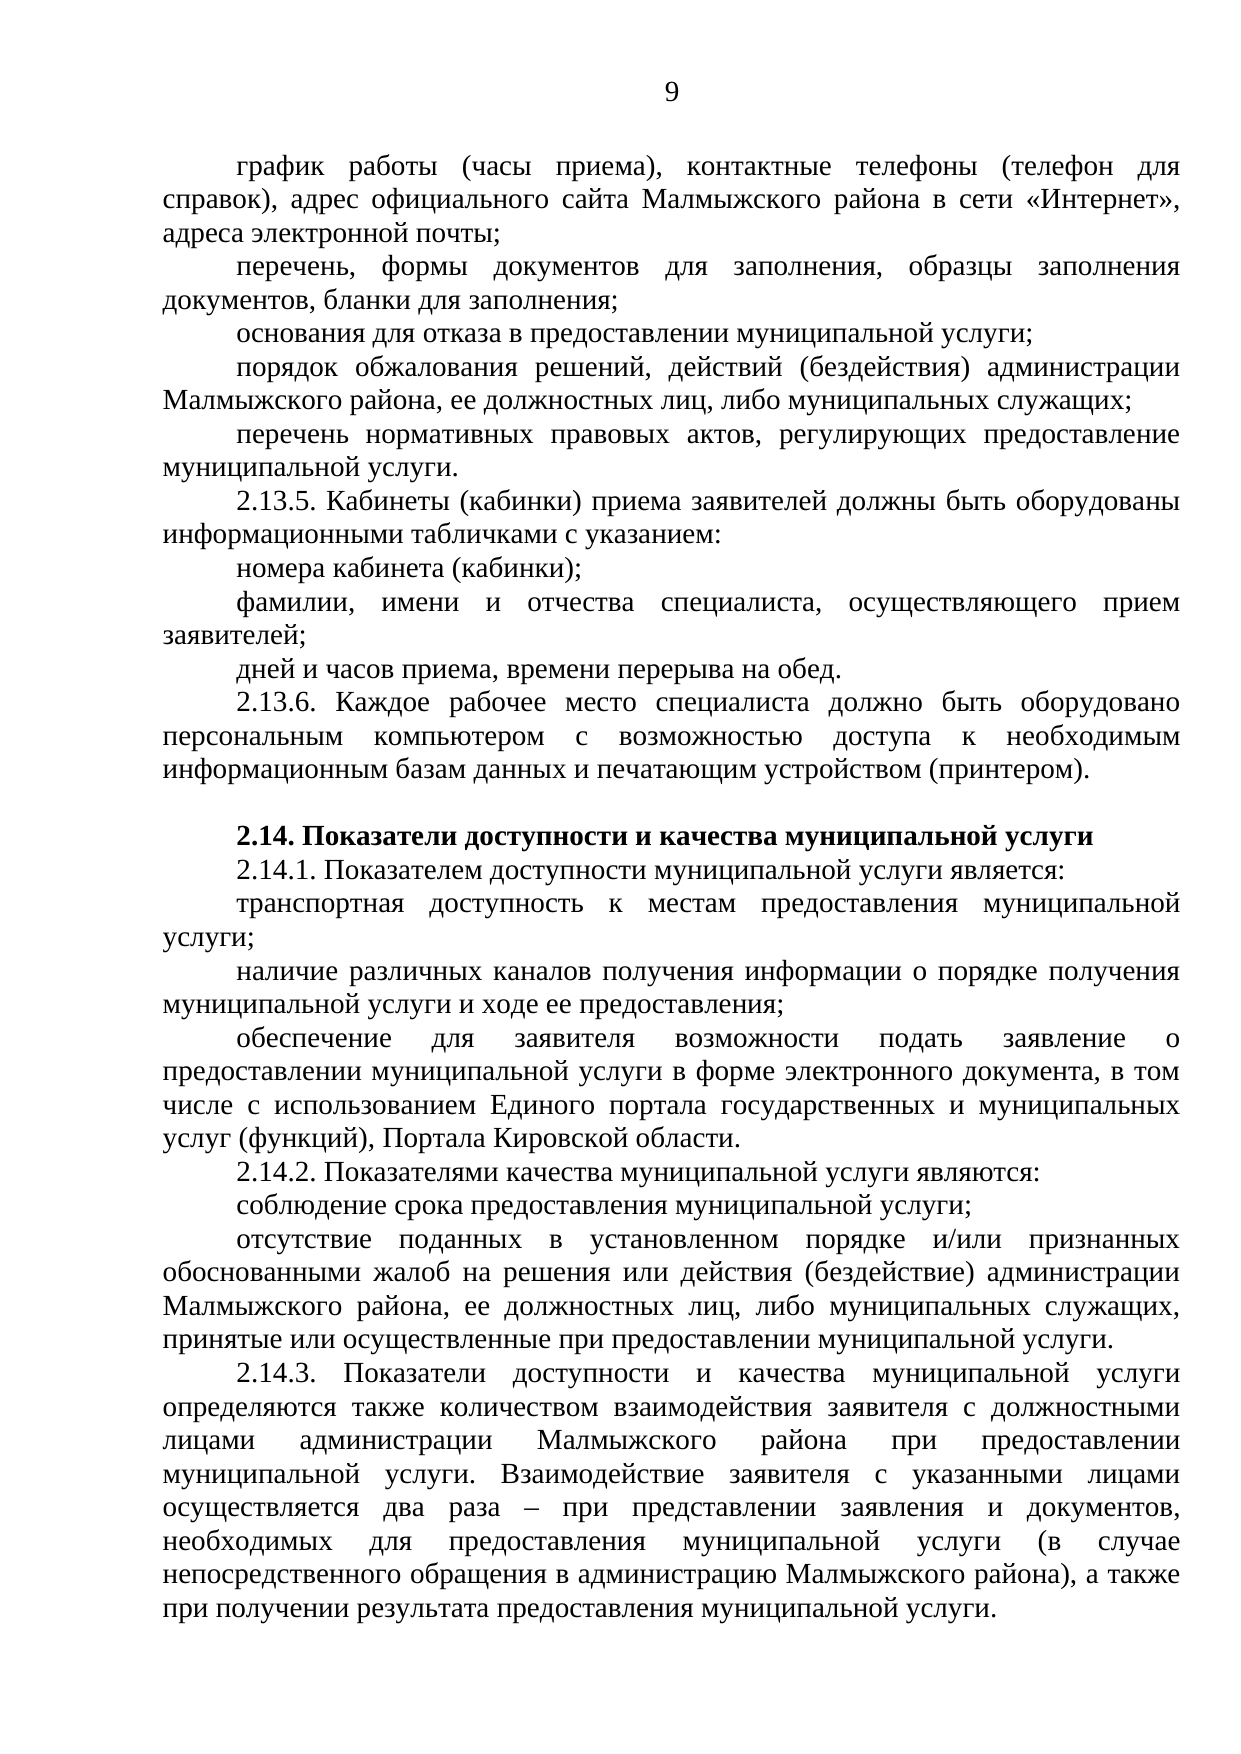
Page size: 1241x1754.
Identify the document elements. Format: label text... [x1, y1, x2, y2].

text 2.14.2. Показателями качества муниципальной услуги являются: [162, 1154, 1181, 1187]
subtitle 2.14. Показатели доступности и качества муниципальной услуги [162, 818, 1181, 852]
text 2.13.5. Кабинеты (кабинки) приема заявителей должны быть оборудованы информационными табличками с указанием: [162, 483, 1181, 550]
text график работы (часы приема), контактные телефоны (телефон для справок), адрес официального сайта Малмыжского района в сети «Интернет», адреса электронной почты; [162, 148, 1181, 248]
text 2.14.1. Показателем доступности муниципальной услуги является: [162, 852, 1181, 886]
text 2.13.6. Каждое рабочее место специалиста должно быть оборудовано персональным компьютером с возможностью доступа к необходимым информационным базам данных и печатающим устройством (принтером). [162, 684, 1181, 785]
text наличие различных каналов получения информации о порядке получения муниципальной услуги и ходе ее предоставления; [162, 953, 1181, 1020]
text порядок обжалования решений, действий (бездействия) администрации Малмыжского района, ее должностных лиц, либо муниципальных служащих; [162, 349, 1181, 416]
text дней и часов приема, времени перерыва на обед. [162, 651, 1181, 684]
text фамилии, имени и отчества специалиста, осуществляющего прием заявителей; [162, 584, 1181, 651]
text основания для отказа в предоставлении муниципальной услуги; [162, 315, 1181, 349]
text отсутствие поданных в установленном порядке и/или признанных обоснованными жалоб на решения или действия (бездействие) администрации Малмыжского района, ее должностных лиц, либо муниципальных служащих, принятые или осуществленные при предоставлении муниципальной услуги. [162, 1221, 1181, 1355]
text перечень, формы документов для заполнения, образцы заполнения документов, бланки для заполнения; [162, 248, 1181, 315]
text обеспечение для заявителя возможности подать заявление о предоставлении муниципальной услуги в форме электронного документа, в том числе с использованием Единого портала государственных и муниципальных услуг (функций), Портала Кировской области. [162, 1020, 1181, 1154]
text перечень нормативных правовых актов, регулирующих предоставление муниципальной услуги. [162, 416, 1181, 483]
text номера кабинета (кабинки); [162, 550, 1181, 584]
text 2.14.3. Показатели доступности и качества муниципальной услуги определяются также количеством взаимодействия заявителя с должностными лицами администрации Малмыжского района при предоставлении муниципальной услуги. Взаимодействие заявителя с указанными лицами осуществляется два раза – при представлении заявления и документов, необходимых для предоставления муниципальной услуги (в случае непосредственного обращения в администрацию Малмыжского района), а также при получении результата предоставления муниципальной услуги. [162, 1355, 1181, 1623]
text соблюдение срока предоставления муниципальной услуги; [162, 1187, 1181, 1221]
text транспортная доступность к местам предоставления муниципальной услуги; [162, 886, 1181, 953]
